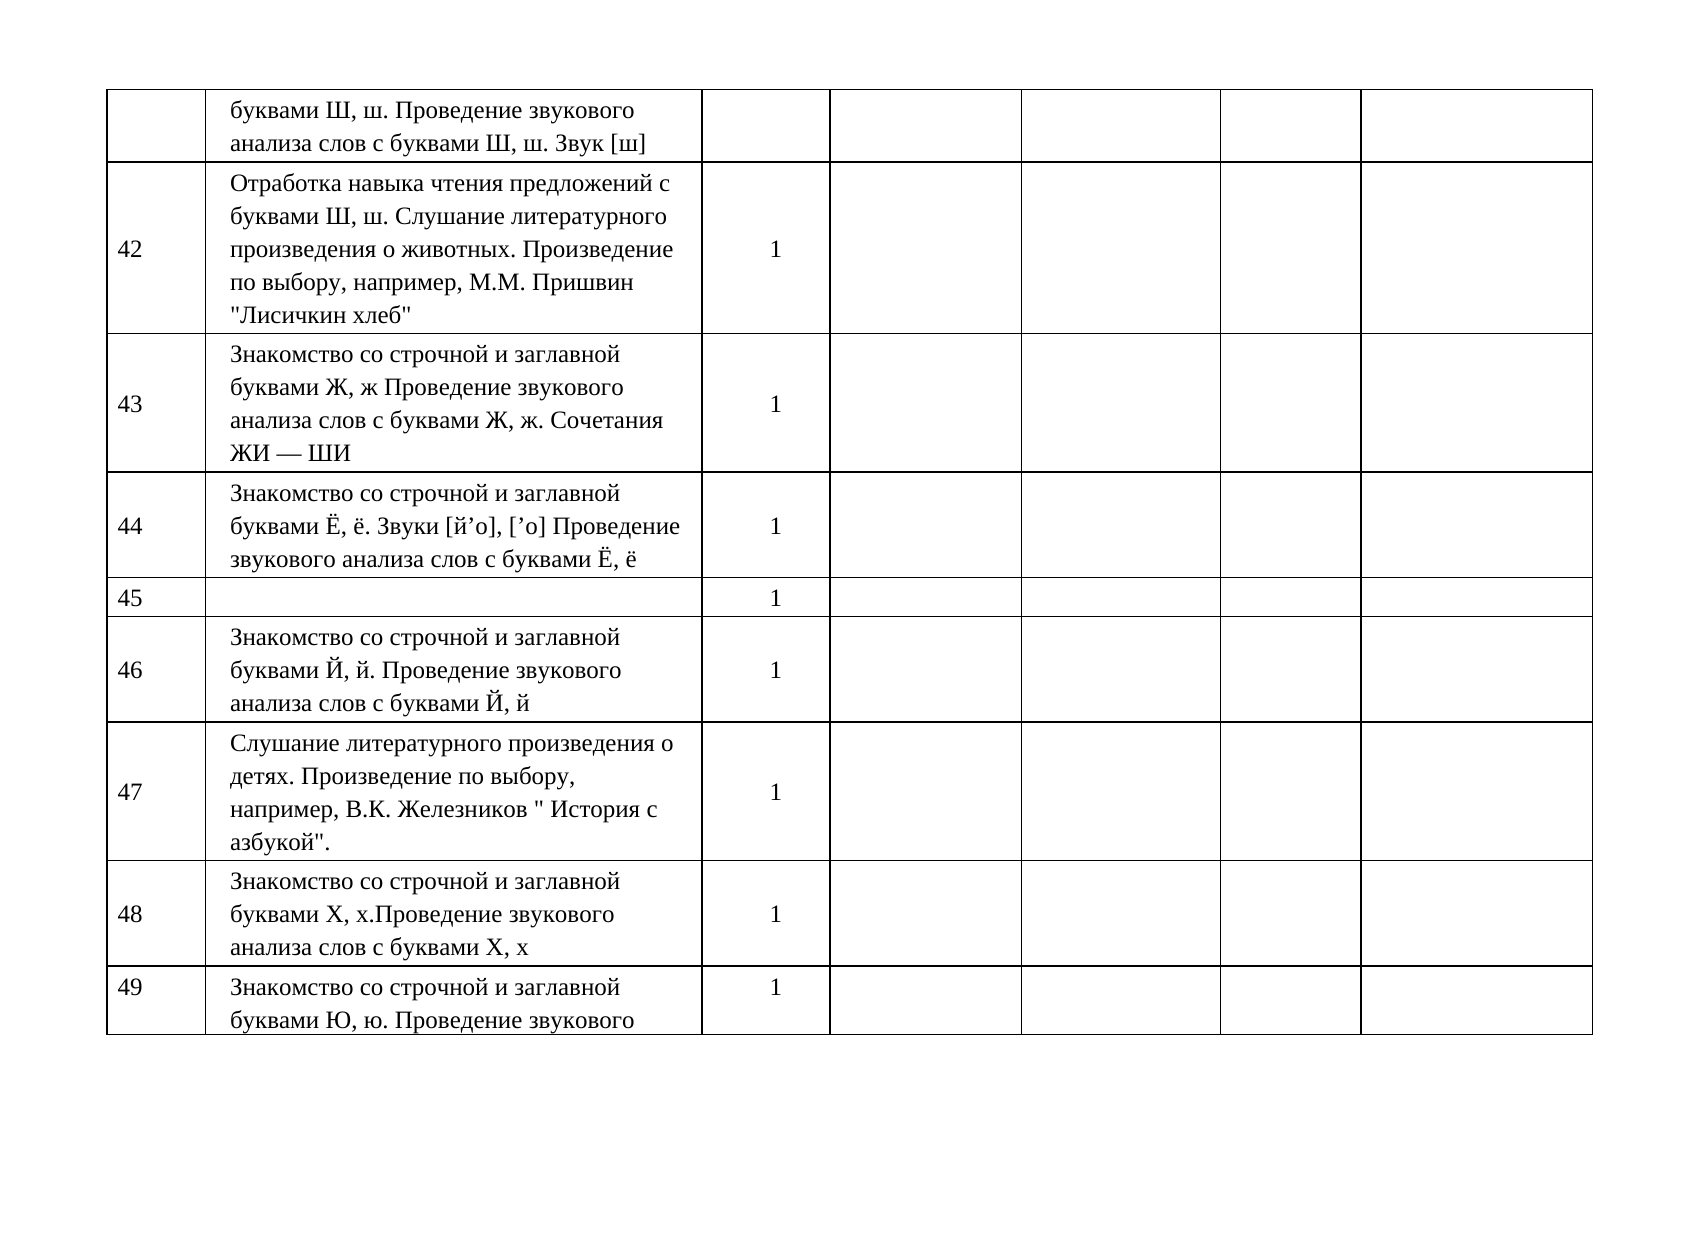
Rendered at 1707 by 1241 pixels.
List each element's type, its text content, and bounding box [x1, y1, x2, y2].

table_cell [831, 723, 1021, 859]
table_cell Знакомство со строчной и заглавной буквами Ё, ё. Звуки [й’о], [’о] Проведение звукового анализа слов с буквами Ё, ё [206, 473, 701, 576]
table_cell [1362, 723, 1592, 859]
table_cell [1221, 861, 1360, 965]
table_cell [831, 334, 1021, 471]
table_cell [206, 90, 701, 161]
table_cell [1362, 334, 1592, 471]
table_cell [1022, 473, 1220, 576]
table_cell 1 [703, 723, 829, 859]
table_cell [1362, 90, 1592, 161]
table_cell 1 [703, 163, 829, 332]
table_cell Слушание литературного произведения о детях. Произведение по выбору, например, В.К. Железников " История с азбукой". [206, 723, 701, 859]
table_cell 1 [703, 473, 829, 576]
table_cell [1362, 967, 1592, 1033]
table_cell [206, 578, 701, 616]
table_cell 42 [108, 163, 205, 332]
table_cell [1221, 723, 1360, 859]
table_cell 46 [108, 617, 205, 721]
table_cell [1022, 967, 1220, 1033]
table_cell 41 [108, 90, 205, 161]
table_cell [831, 617, 1021, 721]
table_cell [206, 967, 701, 1033]
table_cell 43 [108, 334, 205, 471]
table_cell [1221, 163, 1360, 332]
table_cell [1022, 334, 1220, 471]
table_cell [1362, 861, 1592, 965]
table_cell 44 [108, 473, 205, 576]
table_cell 1 [703, 967, 829, 1033]
table_cell [1362, 163, 1592, 332]
table_cell [1221, 90, 1360, 161]
table_cell Знакомство со строчной и заглавной буквами Й, й. Проведение звукового анализа слов с буквами Й, й [206, 617, 701, 721]
table_cell [1362, 578, 1592, 616]
table_cell 1 [703, 334, 829, 471]
table_cell [1221, 617, 1360, 721]
table_cell [1362, 617, 1592, 721]
table_cell [1022, 617, 1220, 721]
table_cell Отработка навыка чтения предложений с буквами Ш, ш. Слушание литературного произведения о животных. Произведение по выбору, например, М.М. Пришвин "Лисичкин хлеб" [206, 163, 701, 332]
table_cell [1022, 163, 1220, 332]
table_cell [1022, 723, 1220, 859]
table_cell [1221, 473, 1360, 576]
table_cell 1 [703, 90, 829, 161]
table_cell [1022, 861, 1220, 965]
table_cell [1362, 473, 1592, 576]
table_cell [1022, 578, 1220, 616]
table_cell [831, 90, 1021, 161]
table_cell [831, 163, 1021, 332]
table_cell 1 [703, 861, 829, 965]
table_cell [1022, 90, 1220, 161]
table_cell [1221, 334, 1360, 471]
table_cell 47 [108, 723, 205, 859]
table_cell 1 [703, 578, 829, 616]
table_cell 49 [108, 967, 205, 1033]
table_cell [831, 578, 1021, 616]
table_cell Знакомство со строчной и заглавной буквами Х, х.Проведение звукового анализа слов с буквами Х, х [206, 861, 701, 965]
table_cell 45 [108, 578, 205, 616]
table_cell [831, 473, 1021, 576]
table_cell [831, 967, 1021, 1033]
table_cell [831, 861, 1021, 965]
table_cell [1221, 967, 1360, 1033]
table_cell [1221, 578, 1360, 616]
table_cell Знакомство со строчной и заглавной буквами Ж, ж Проведение звукового анализа слов с буквами Ж, ж. Сочетания ЖИ — ШИ [206, 334, 701, 471]
table_cell 1 [703, 617, 829, 721]
table_cell 48 [108, 861, 205, 965]
